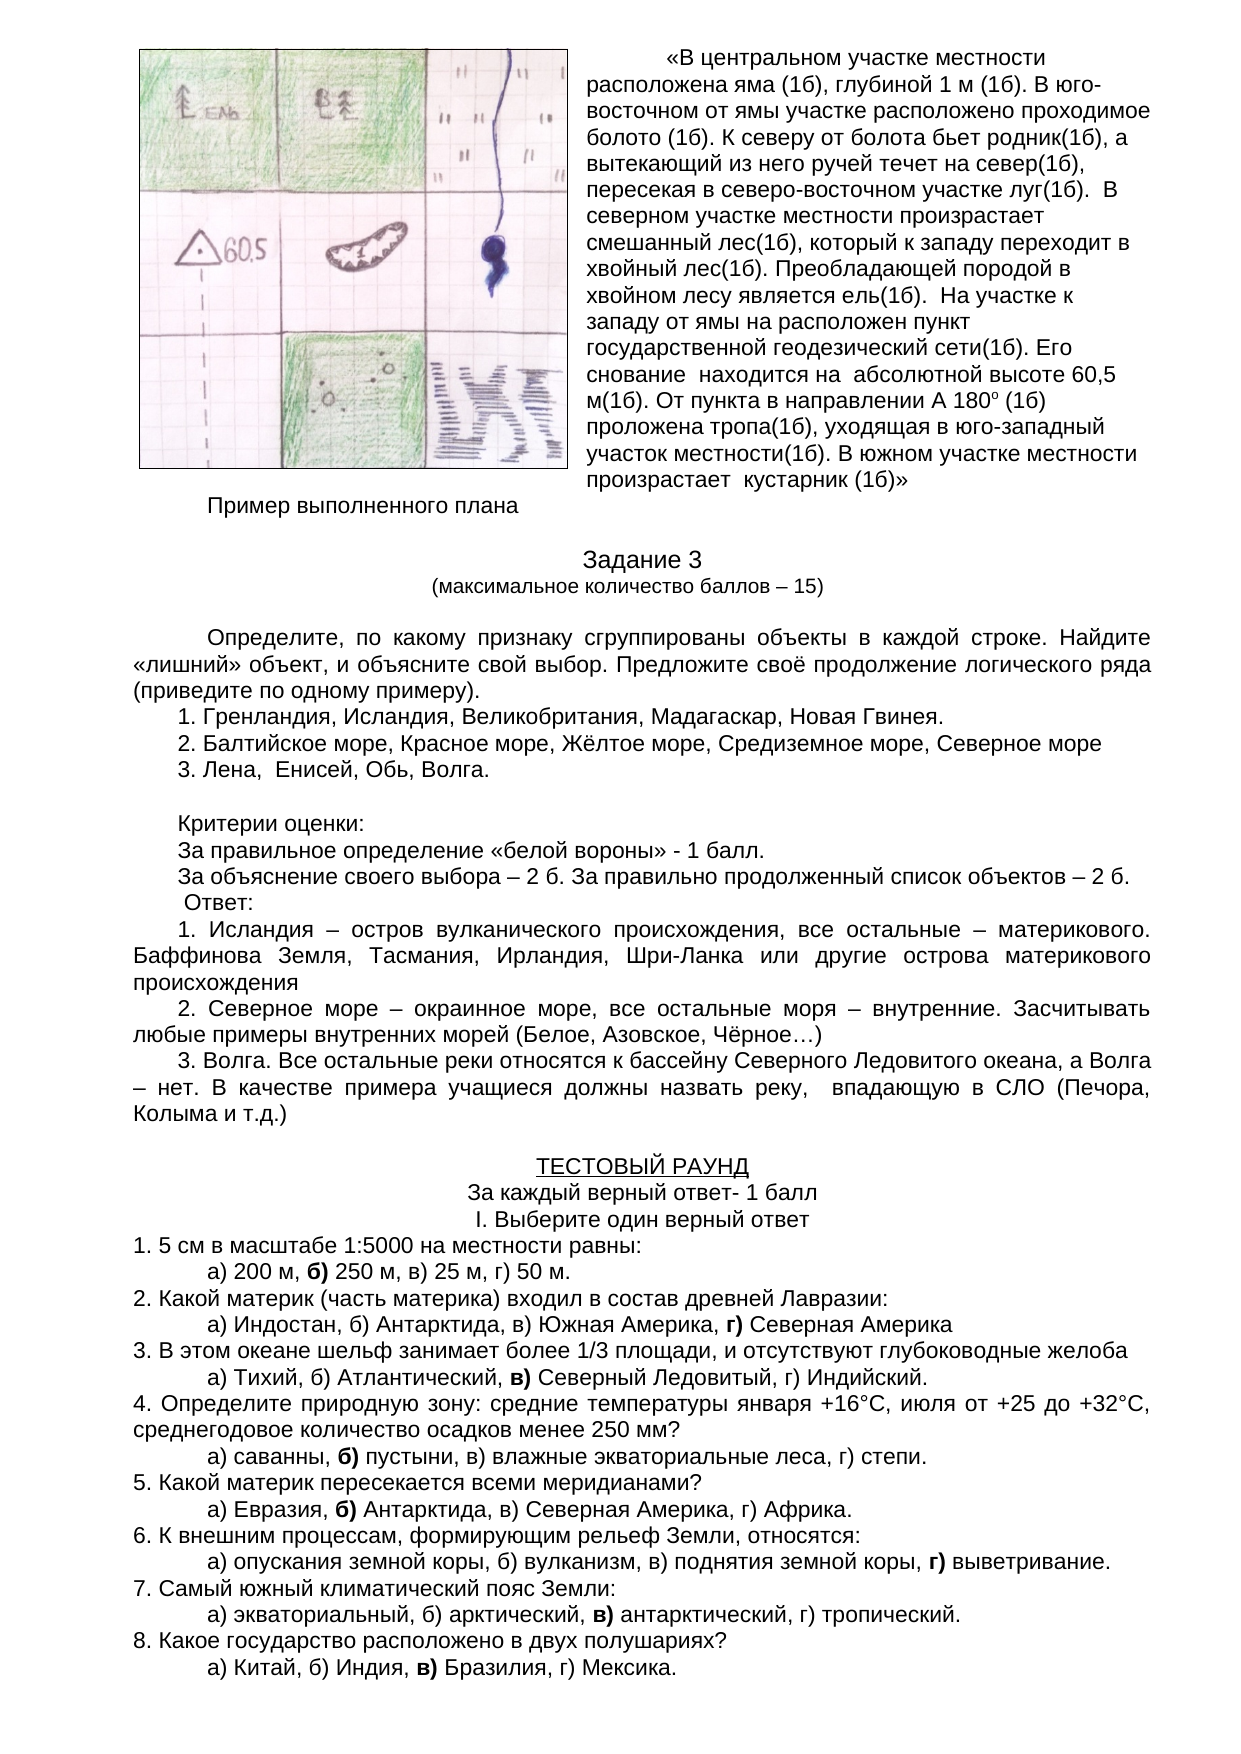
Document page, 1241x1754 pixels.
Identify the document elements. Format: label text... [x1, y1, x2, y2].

text 4. Определите природную зону: средние температуры января +16°С, июля от +25 до +32°С, среднегодовое количество осадков менее 250 мм? [133, 1390, 1152, 1443]
text За правильное определение «белой вороны» - 1 балл. [133, 837, 1152, 863]
text 2. Балтийское море, Красное море, Жёлтое море, Средиземное море, Северное море [133, 729, 1152, 756]
text (максимальное количество баллов – 15) [103, 574, 1152, 598]
text 1. 5 см в масштабе 1:5000 на местности равны: [133, 1232, 1152, 1258]
text Пример выполненного плана [133, 492, 1152, 519]
text а) Тихий, б) Атлантический, в) Северный Ледовитый, г) Индийский. [207, 1364, 1152, 1390]
text а) Китай, б) Индия, в) Бразилия, г) Мексика. [207, 1654, 1152, 1680]
text 1. Исландия – остров вулканического происхождения, все остальные – материкового. Баффинова Земля, Тасмания, Ирландия, Шри-Ланка или другие острова материкового происхождения [133, 916, 1152, 995]
text 2. Какой материк (часть материка) входил в состав древней Лавразии: [133, 1285, 1152, 1311]
text а) Евразия, б) Антарктида, в) Северная Америка, г) Африка. [207, 1496, 1152, 1522]
text Задание 3 [133, 545, 1152, 574]
text а) опускания земной коры, б) вулканизм, в) поднятия земной коры, г) выветривание. [207, 1548, 1152, 1574]
picture [140, 50, 567, 468]
text 7. Самый южный климатический пояс Земли: [133, 1574, 1152, 1601]
text Критерии оценки: [133, 810, 1152, 837]
text 3. В этом океане шельф занимает более 1/3 площади, и отсутствуют глубоководные желоба [133, 1337, 1152, 1364]
text а) саванны, б) пустыни, в) влажные экваториальные леса, г) степи. [207, 1443, 1152, 1469]
text а) 200 м, б) 250 м, в) 25 м, г) 50 м. [207, 1258, 1152, 1285]
text 5. Какой материк пересекается всеми меридианами? [133, 1469, 1152, 1496]
text 3. Лена, Енисей, Обь, Волга. [133, 756, 1152, 782]
text Ответ: [133, 889, 1152, 916]
text ТЕСТОВЫЙ РАУНД [133, 1153, 1152, 1179]
text а) Индостан, б) Антарктида, в) Южная Америка, г) Северная Америка [207, 1311, 1152, 1337]
text а) экваториальный, б) арктический, в) антарктический, г) тропический. [207, 1601, 1152, 1627]
text Определите, по какому признаку сгруппированы объекты в каждой строке. Найдите «лишний» объект, и объясните свой выбор. Предложите своё продолжение логического ряда (приведите по одному примеру). [133, 624, 1152, 703]
text За каждый верный ответ- 1 балл [133, 1179, 1152, 1206]
text I. Выберите один верный ответ [133, 1206, 1152, 1232]
text 1. Гренландия, Исландия, Великобритания, Мадагаскар, Новая Гвинея. [133, 703, 1152, 729]
text 2. Северное море – окраинное море, все остальные моря – внутренние. Засчитывать любые примеры внутренних морей (Белое, Азовское, Чёрное…) [133, 995, 1152, 1047]
text За объяснение своего выбора – 2 б. За правильно продолженный список объектов – 2 б. [133, 863, 1152, 889]
text 3. Волга. Все остальные реки относятся к бассейну Северного Ледовитого океана, а Волга – нет. В качестве примера учащиеся должны назвать реку, впадающую в СЛО (Печора, Колыма и т.д.) [133, 1047, 1152, 1127]
text 6. К внешним процессам, формирующим рельеф Земли, относятся: [133, 1522, 1152, 1548]
text 8. Какое государство расположено в двух полушариях? [133, 1627, 1152, 1654]
